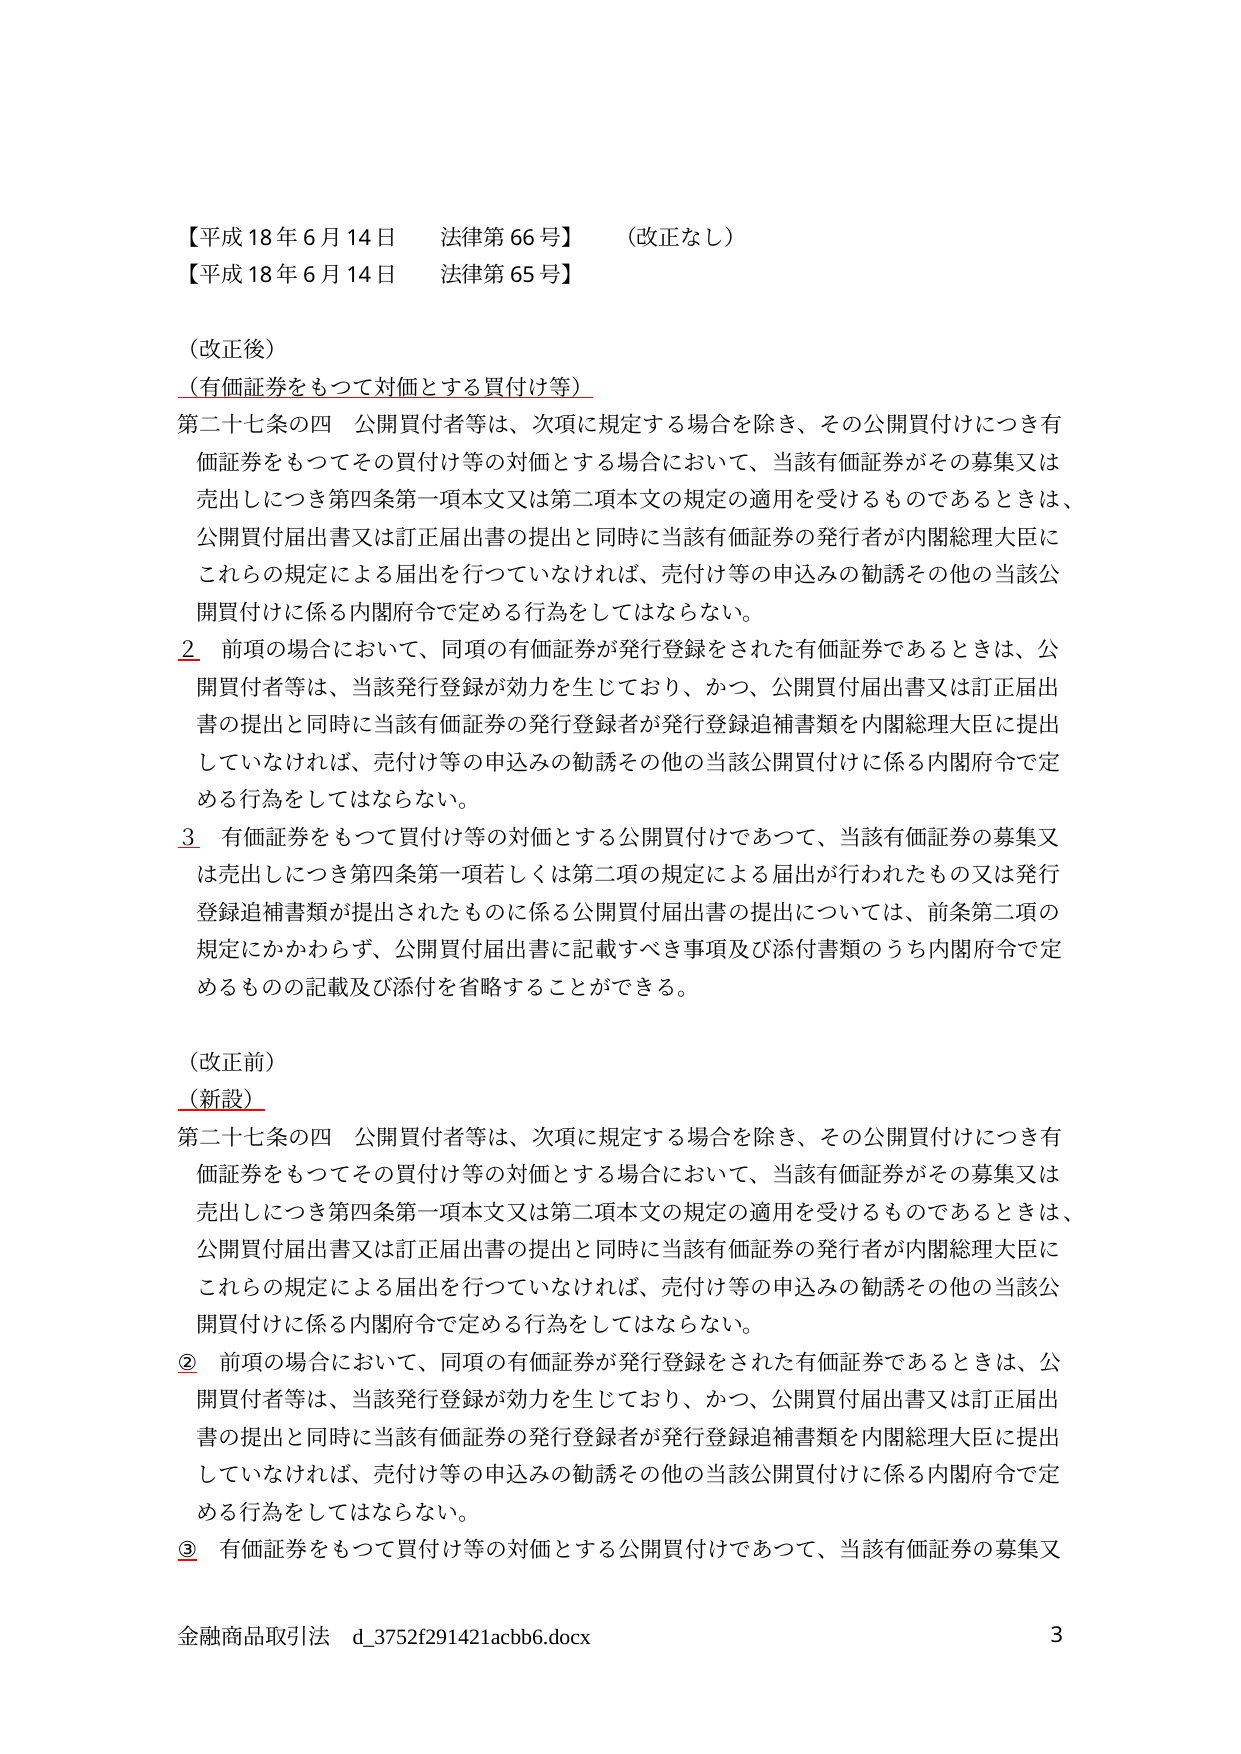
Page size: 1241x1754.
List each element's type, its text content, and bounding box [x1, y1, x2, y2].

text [177, 1529, 1063, 1567]
text 第二十七条の四 公開買付者等は、次項に規定する場合を除き、その公開買付けにつき有価証券をもつてその買付け等の対価とする場合において、当該有価証券がその募集又は売出しにつき第四条第一項本文又は第二項本文の規定の適用を受けるものであるときは、公開買付届出書又は訂正届出書の提出と同時に当該有価証券の発行者が内閣総理大臣にこれらの規定による届出を行つていなければ、売付け等の申込みの勧誘その他の当該公開買付けに係る内閣府令で定める行為をしてはならない。 [177, 404, 1063, 629]
text 第二十七条の四 公開買付者等は、次項に規定する場合を除き、その公開買付けにつき有価証券をもつてその買付け等の対価とする場合において、当該有価証券がその募集又は売出しにつき第四条第一項本文又は第二項本文の規定の適用を受けるものであるときは、公開買付届出書又は訂正届出書の提出と同時に当該有価証券の発行者が内閣総理大臣にこれらの規定による届出を行つていなければ、売付け等の申込みの勧誘その他の当該公開買付けに係る内閣府令で定める行為をしてはならない。 [177, 1117, 1063, 1342]
text ３ 有価証券をもつて買付け等の対価とする公開買付けであつて、当該有価証券の募集又は売出しにつき第四条第一項若しくは第二項の規定による届出が行われたもの又は発行登録追補書類が提出されたものに係る公開買付届出書の提出については、前条第二項の規定にかかわらず、公開買付届出書に記載すべき事項及び添付書類のうち内閣府令で定めるものの記載及び添付を省略することができる。 [177, 817, 1063, 1004]
text 【平成18年6月14日 法律第65号】 [177, 254, 1063, 292]
text 【平成18年6月14日 法律第66号】 （改正なし） [177, 217, 1063, 254]
text （有価証券をもつて対価とする買付け等） [177, 367, 1063, 404]
text ② 前項の場合において、同項の有価証券が発行登録をされた有価証券であるときは、公開買付者等は、当該発行登録が効力を生じており、かつ、公開買付届出書又は訂正届出書の提出と同時に当該有価証券の発行登録者が発行登録追補書類を内閣総理大臣に提出していなければ、売付け等の申込みの勧誘その他の当該公開買付けに係る内閣府令で定める行為をしてはならない。 [177, 1342, 1063, 1529]
text （新設） [177, 1079, 1063, 1117]
text （改正前） [177, 1042, 1063, 1079]
text （改正後） [177, 329, 1063, 367]
text ２ 前項の場合において、同項の有価証券が発行登録をされた有価証券であるときは、公開買付者等は、当該発行登録が効力を生じており、かつ、公開買付届出書又は訂正届出書の提出と同時に当該有価証券の発行登録者が発行登録追補書類を内閣総理大臣に提出していなければ、売付け等の申込みの勧誘その他の当該公開買付けに係る内閣府令で定める行為をしてはならない。 [177, 629, 1063, 817]
